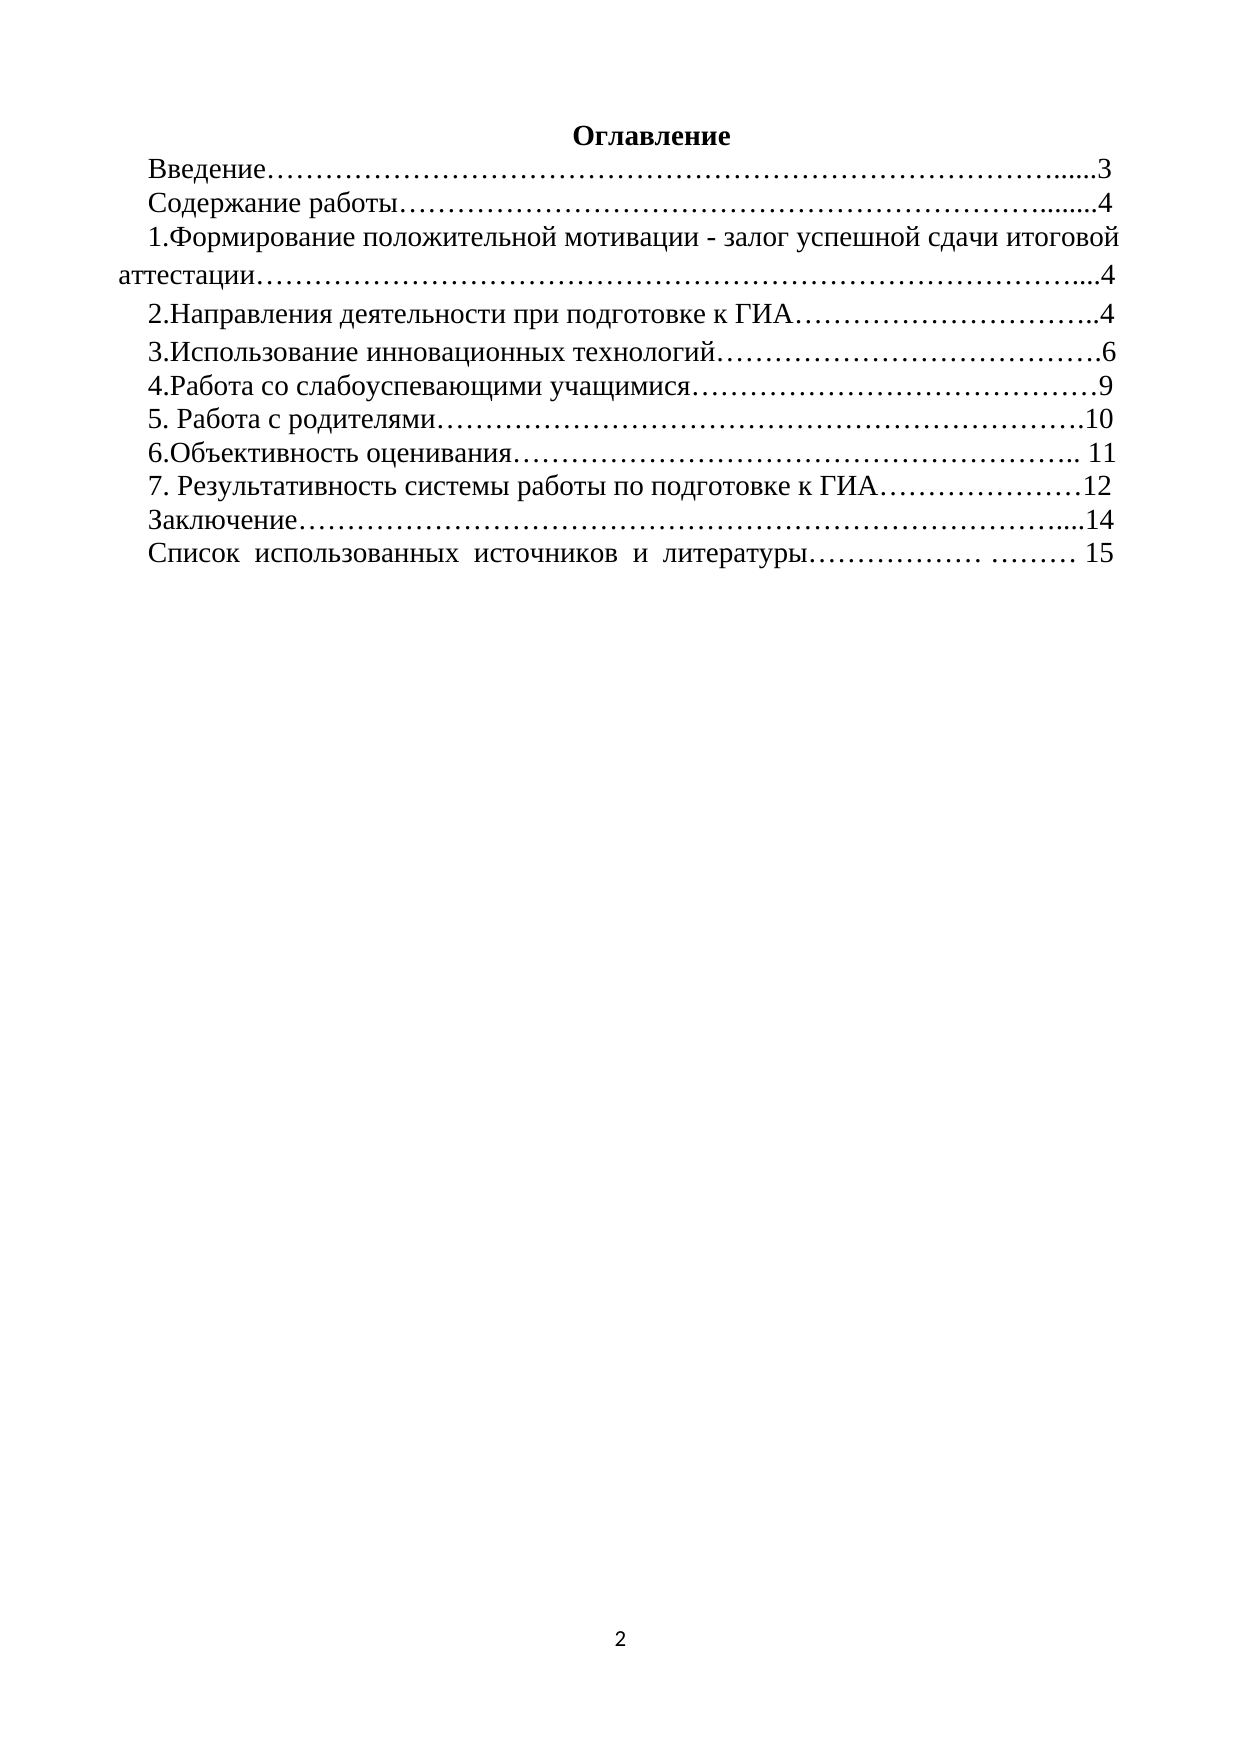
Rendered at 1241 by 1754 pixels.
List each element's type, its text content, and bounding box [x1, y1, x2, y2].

text 5. Работа с родителями………………………………………………………….10 [118, 401, 1122, 435]
text Содержание работы…………………………………………………………........4 [118, 185, 1122, 219]
text Оглавление [181, 118, 1122, 152]
text 3.Использование инновационных технологий………………………………….6 [148, 334, 1122, 368]
text Список использованных источников и литературы……………… ……… 15 [118, 536, 1122, 569]
text 6.Объективность оценивания………………………………………………….. 11 [148, 435, 1122, 468]
text 1.Формирование положительной мотивации - залог успешной сдачи итоговой аттестации…………………………………………………………………………....4 [118, 219, 1122, 291]
text 4.Работа со слабоуспевающими учащимися……………………………………9 [148, 368, 1122, 401]
text 7. Результативность системы работы по подготовке к ГИА…………………12 [148, 468, 1122, 502]
text Заключение……………………………………………………………………....14 [118, 502, 1122, 536]
text Введение………………………………………………………………………......3 [118, 152, 1122, 185]
text 2.Направления деятельности при подготовке к ГИА…………………………..4 [148, 296, 1122, 329]
